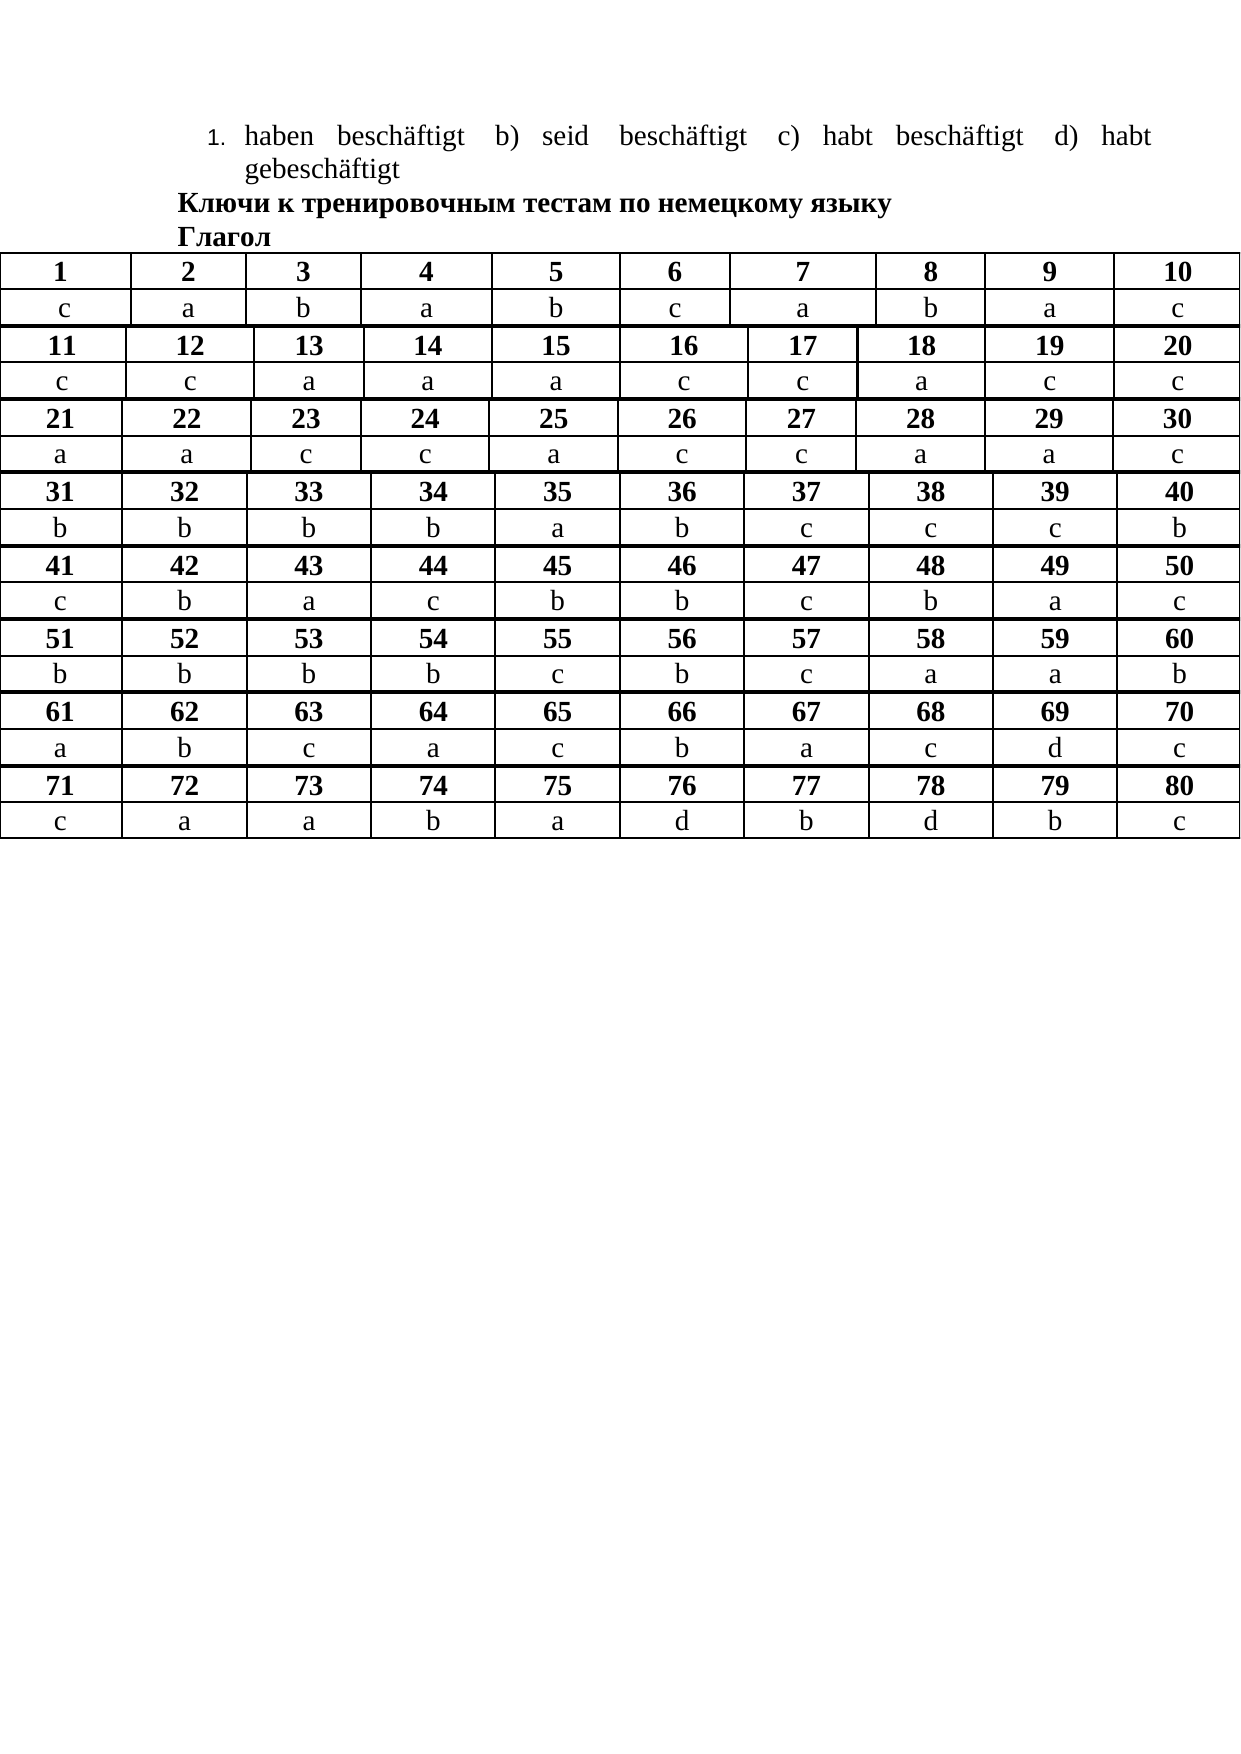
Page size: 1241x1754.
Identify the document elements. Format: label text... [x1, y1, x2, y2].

table_cell b [621, 730, 743, 763]
table_cell d [870, 803, 992, 837]
table_header 26 [619, 401, 745, 434]
table_cell b [248, 657, 370, 690]
table_cell a [493, 363, 619, 397]
table_header 71 [1, 768, 121, 801]
table_header 33 [248, 474, 370, 508]
table_cell b [248, 510, 370, 543]
table_header 62 [123, 694, 246, 728]
table_cell c [745, 657, 868, 690]
table_cell c [747, 437, 855, 470]
text Ключи к тренировочным тестам по немецкому языку [177, 185, 1152, 219]
table_header 43 [248, 548, 370, 581]
table_cell b [877, 290, 984, 323]
table_cell a [248, 583, 370, 617]
table_cell c [619, 437, 745, 470]
table_header 30 [1114, 401, 1239, 434]
table_header 78 [870, 768, 992, 801]
table_cell a [986, 437, 1112, 470]
table_cell c [621, 363, 747, 397]
table_cell b [493, 290, 619, 323]
table_cell c [252, 437, 360, 470]
table_cell b [994, 803, 1116, 837]
table_cell b [247, 290, 360, 323]
table_header 15 [493, 328, 619, 361]
table_cell a [490, 437, 617, 470]
table_header 41 [1, 548, 121, 581]
table_header 16 [621, 328, 747, 361]
table_header 57 [745, 621, 868, 654]
table_cell c [1118, 730, 1239, 763]
table_header 69 [994, 694, 1116, 728]
table_header 37 [745, 474, 868, 508]
table_header 8 [877, 254, 984, 288]
table_header 40 [1118, 474, 1239, 508]
table_cell c [1118, 583, 1239, 617]
table_header 49 [994, 548, 1116, 581]
table_header 29 [986, 401, 1112, 434]
table_cell c [496, 657, 619, 690]
table_cell c [1115, 363, 1239, 397]
table_cell c [745, 510, 868, 543]
table_cell c [870, 730, 992, 763]
table_header 9 [986, 254, 1113, 288]
table_header 35 [496, 474, 619, 508]
table_header 77 [745, 768, 868, 801]
table_cell c [994, 510, 1116, 543]
table_cell a [857, 437, 984, 470]
table_header 19 [986, 328, 1113, 361]
table_header 59 [994, 621, 1116, 654]
table_header 68 [870, 694, 992, 728]
table_header 55 [496, 621, 619, 654]
table_header 2 [132, 254, 245, 288]
table_header 45 [496, 548, 619, 581]
table_cell a [496, 510, 619, 543]
table_header 76 [621, 768, 743, 801]
table_header 60 [1118, 621, 1239, 654]
table_cell c [745, 583, 868, 617]
table_header 18 [859, 328, 984, 361]
table_cell a [745, 730, 868, 763]
table_header 38 [870, 474, 992, 508]
table_cell c [248, 730, 370, 763]
table_header 74 [372, 768, 494, 801]
table_cell c [372, 583, 494, 617]
list haben beschäftigt b) seid beschäftigt c) habt beschäftigt d) habt gebeschäftigt [207, 118, 1152, 185]
table_header 51 [1, 621, 121, 654]
table_header 61 [1, 694, 121, 728]
table_header 75 [496, 768, 619, 801]
table_header 70 [1118, 694, 1239, 728]
table_header 1 [1, 254, 130, 288]
table_header 5 [493, 254, 619, 288]
table_header 47 [745, 548, 868, 581]
table_header 3 [247, 254, 360, 288]
table_cell b [621, 510, 743, 543]
table_cell a [496, 803, 619, 837]
table_cell a [123, 803, 246, 837]
table_header 21 [1, 401, 121, 434]
table_header 79 [994, 768, 1116, 801]
table_cell b [372, 803, 494, 837]
table_cell a [986, 290, 1113, 323]
table_header 28 [857, 401, 984, 434]
table_cell a [132, 290, 245, 323]
table_cell c [749, 363, 856, 397]
table_header 67 [745, 694, 868, 728]
table_header 63 [248, 694, 370, 728]
table_header 22 [123, 401, 250, 434]
table_header 10 [1115, 254, 1239, 288]
table_header 50 [1118, 548, 1239, 581]
table_cell b [1118, 510, 1239, 543]
table_cell d [621, 803, 743, 837]
table_header 12 [127, 328, 253, 361]
table_cell b [372, 657, 494, 690]
table_header 73 [248, 768, 370, 801]
table_cell c [496, 730, 619, 763]
table_cell c [362, 437, 488, 470]
table_header 7 [731, 254, 875, 288]
table_cell a [994, 657, 1116, 690]
table_header 53 [248, 621, 370, 654]
table_cell a [123, 437, 250, 470]
table_cell a [362, 290, 491, 323]
table_cell c [1115, 290, 1239, 323]
table_header 24 [362, 401, 488, 434]
table_header 65 [496, 694, 619, 728]
table_header 23 [252, 401, 360, 434]
table_cell a [365, 363, 491, 397]
table_cell a [1, 730, 121, 763]
table_cell b [1, 510, 121, 543]
table_header 25 [490, 401, 617, 434]
table_cell c [1118, 803, 1239, 837]
table_header 6 [621, 254, 729, 288]
table_cell a [731, 290, 875, 323]
table_cell b [621, 583, 743, 617]
table_cell a [994, 583, 1116, 617]
table_cell a [372, 730, 494, 763]
table_header 31 [1, 474, 121, 508]
table_header 42 [123, 548, 246, 581]
table_cell b [1118, 657, 1239, 690]
table_cell b [870, 583, 992, 617]
table_header 58 [870, 621, 992, 654]
table_header 64 [372, 694, 494, 728]
table_cell c [1, 290, 130, 323]
table_header 27 [747, 401, 855, 434]
table_header 20 [1115, 328, 1239, 361]
table_header 46 [621, 548, 743, 581]
table_cell b [372, 510, 494, 543]
table_header 36 [621, 474, 743, 508]
table_cell c [986, 363, 1113, 397]
table_cell a [1, 437, 121, 470]
table_header 66 [621, 694, 743, 728]
table_cell b [123, 510, 246, 543]
table_header 72 [123, 768, 246, 801]
table_cell c [1114, 437, 1239, 470]
table_cell b [496, 583, 619, 617]
table_cell c [127, 363, 253, 397]
table_cell b [123, 583, 246, 617]
table_cell a [255, 363, 363, 397]
table_header 54 [372, 621, 494, 654]
table_header 44 [372, 548, 494, 581]
table_cell b [1, 657, 121, 690]
table_cell a [859, 363, 984, 397]
table_header 80 [1118, 768, 1239, 801]
table_cell b [621, 657, 743, 690]
table_header 34 [372, 474, 494, 508]
table_cell c [1, 363, 125, 397]
table_cell a [248, 803, 370, 837]
table_header 39 [994, 474, 1116, 508]
table_header 48 [870, 548, 992, 581]
table_cell b [123, 657, 246, 690]
table_cell b [745, 803, 868, 837]
table_header 32 [123, 474, 246, 508]
table_cell b [123, 730, 246, 763]
table_header 52 [123, 621, 246, 654]
text Глагол [177, 219, 1152, 252]
table_cell d [994, 730, 1116, 763]
table_cell c [870, 510, 992, 543]
table_header 17 [749, 328, 856, 361]
table_header 11 [1, 328, 125, 361]
table_header 13 [255, 328, 363, 361]
table_cell c [1, 583, 121, 617]
table_header 14 [365, 328, 491, 361]
table_cell c [1, 803, 121, 837]
table_header 56 [621, 621, 743, 654]
table_cell c [621, 290, 729, 323]
table_cell a [870, 657, 992, 690]
table_header 4 [362, 254, 491, 288]
